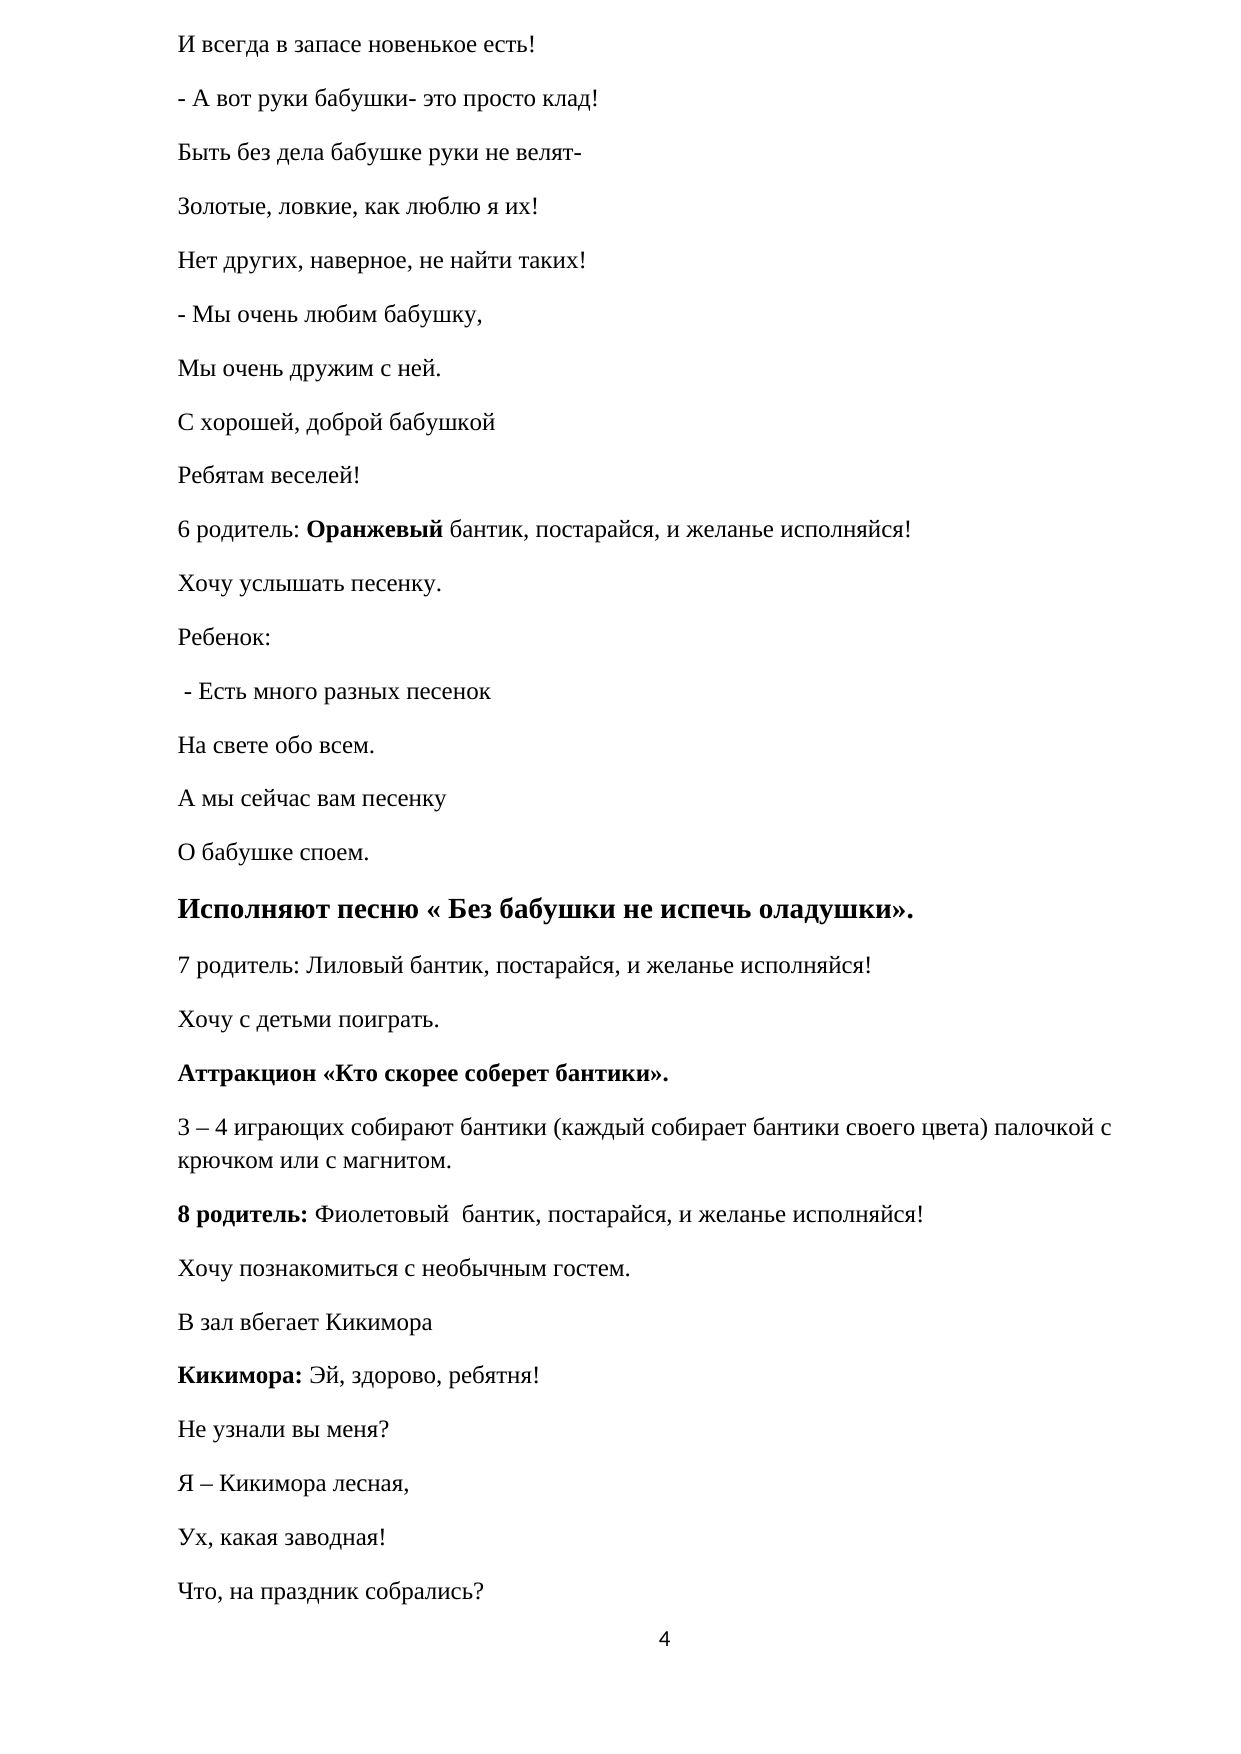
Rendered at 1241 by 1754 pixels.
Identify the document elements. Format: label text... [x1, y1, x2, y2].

text Быть без дела бабушке руки не велят- [177, 137, 1152, 166]
text Хочу познакомиться с необычным гостем. [177, 1253, 1152, 1282]
text Ребятам веселей! [177, 460, 1152, 489]
text Ребенок: [177, 622, 1152, 651]
text А мы сейчас вам песенку [177, 783, 1152, 812]
text И всегда в запасе новенькое есть! [177, 29, 1152, 58]
text 7 родитель: Лиловый бантик, постарайся, и желанье исполняйся! [177, 951, 1152, 979]
text - А вот руки бабушки- это просто клад! [177, 83, 1152, 112]
text На свете обо всем. [177, 730, 1152, 758]
text Золотые, ловкие, как люблю я их! [177, 191, 1152, 220]
text С хорошей, доброй бабушкой [177, 407, 1152, 435]
text Мы очень дружим с ней. [177, 353, 1152, 381]
text Ух, какая заводная! [177, 1522, 1152, 1551]
text Аттракцион «Кто скорее соберет бантики». [177, 1058, 1152, 1087]
text Исполняют песню « Без бабушки не испечь оладушки». [177, 891, 1152, 925]
text Хочу услышать песенку. [177, 568, 1152, 597]
text В зал вбегает Кикимора [177, 1307, 1152, 1336]
text Не узнали вы меня? [177, 1414, 1152, 1443]
text Нет других, наверное, не найти таких! [177, 245, 1152, 274]
text Я – Кикимора лесная, [177, 1468, 1152, 1497]
text - Мы очень любим бабушку, [177, 299, 1152, 328]
text Хочу с детьми поиграть. [177, 1004, 1152, 1033]
text О бабушке споем. [177, 837, 1152, 866]
text Кикимора: Эй, здорово, ребятня! [177, 1361, 1152, 1389]
text 8 родитель: Фиолетовый бантик, постарайся, и желанье исполняйся! [177, 1199, 1152, 1228]
text - Есть много разных песенок [177, 676, 1152, 704]
text Что, на праздник собрались? [177, 1576, 1152, 1605]
text 3 – 4 играющих собирают бантики (каждый собирает бантики своего цвета) палочкой с крючком или с магнитом. [177, 1112, 1152, 1174]
text 6 родитель: Оранжевый бантик, постарайся, и желанье исполняйся! [177, 514, 1152, 543]
